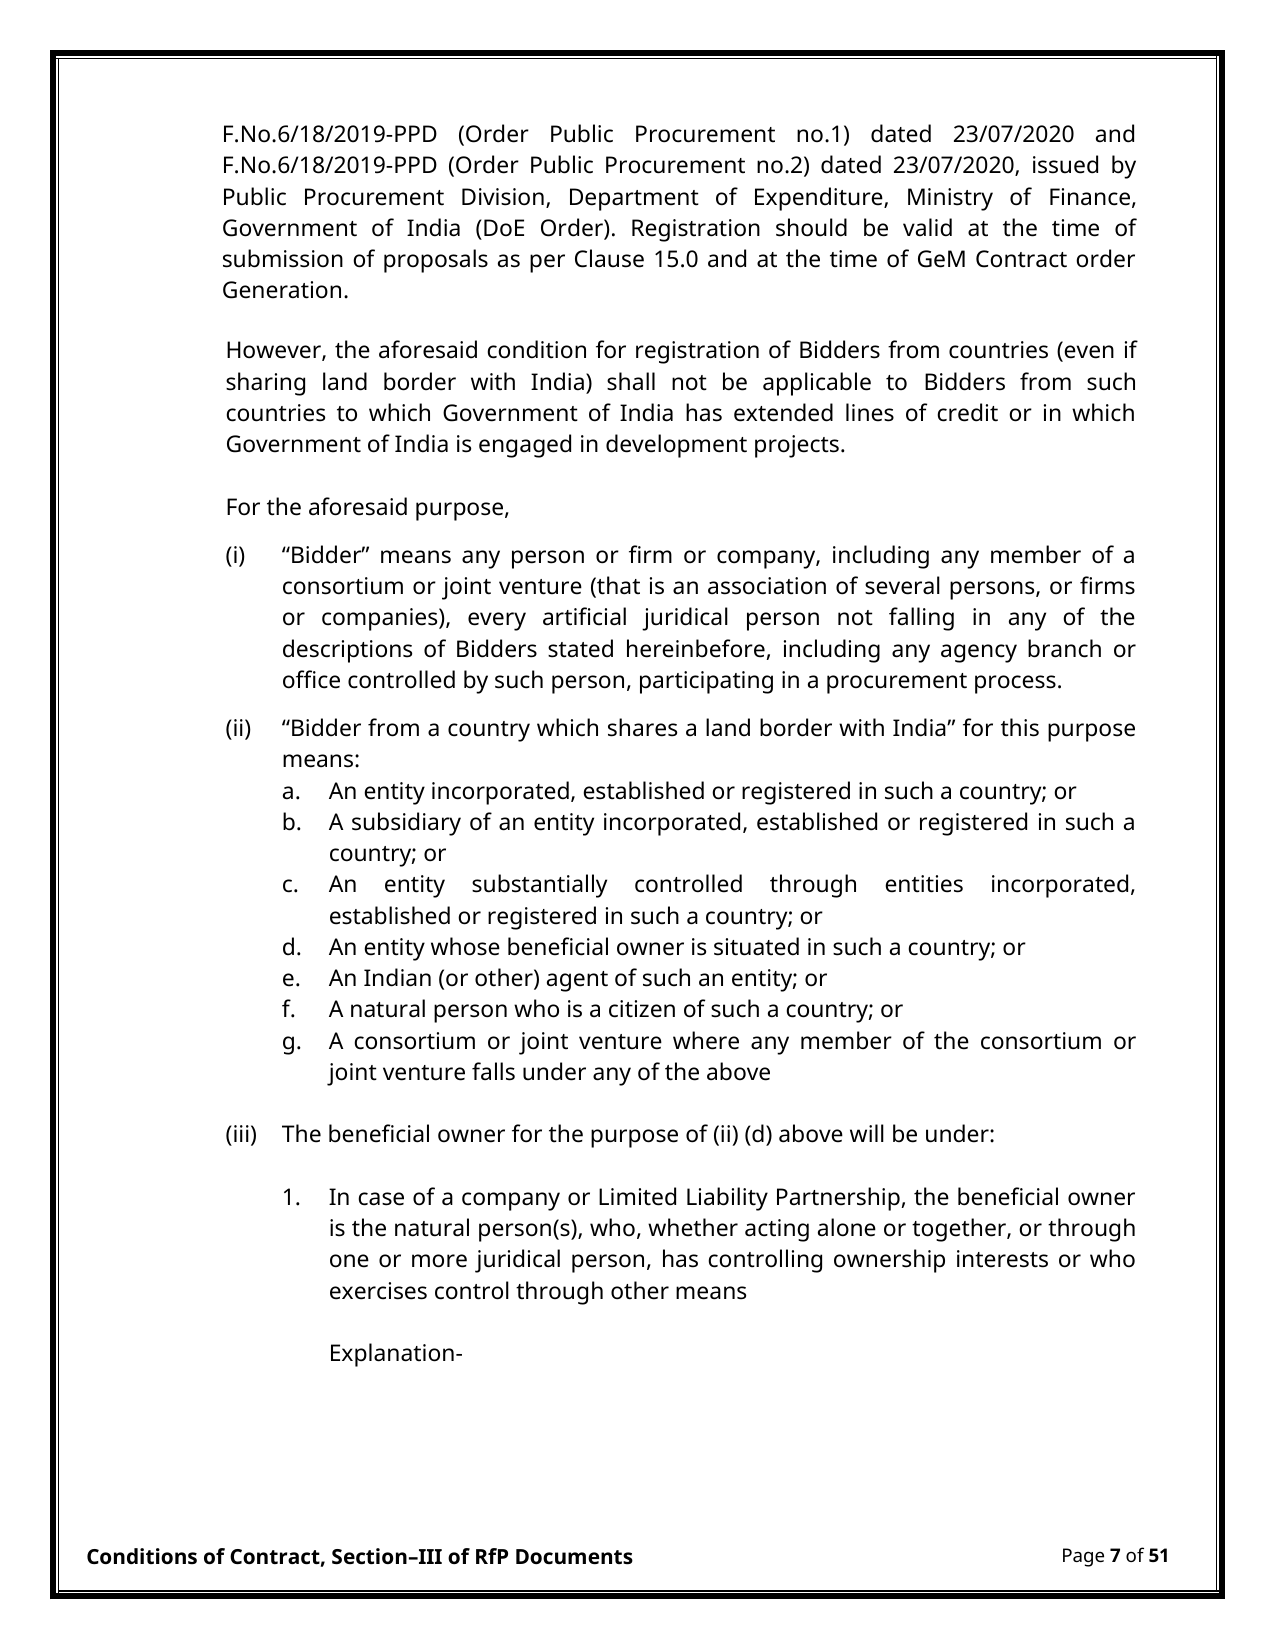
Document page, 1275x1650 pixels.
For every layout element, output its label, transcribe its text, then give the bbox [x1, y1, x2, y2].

list A natural person who is a citizen of such a country; or [282, 993, 1137, 1024]
list An Indian (or other) agent of such an entity; or [282, 962, 1137, 993]
list A subsidiary of an entity incorporated, established or registered in such a country; or [282, 806, 1137, 868]
list A consortium or joint venture where any member of the consortium or joint venture falls under any of the above [282, 1024, 1137, 1087]
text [222, 118, 1137, 306]
text Explanation- [225, 1337, 1137, 1368]
list An entity substantially controlled through entities incorporated, established or registered in such a country; or [282, 868, 1137, 931]
list “Bidder” means any person or firm or company, including any member of a consortium or joint venture (that is an association of several persons, or firms or companies), every artificial juridical person not falling in any of the descriptions of Bidders stated hereinbefore, including any agency branch or office controlled by such person, participating in a procurement process. [225, 539, 1137, 695]
text However, the aforesaid condition for registration of Bidders from countries (even if sharing land border with India) shall not be applicable to Bidders from such countries to which Government of India has extended lines of credit or in which Government of India is engaged in development projects. [225, 334, 1137, 459]
list In case of a company or Limited Liability Partnership, the beneficial owner is the natural person(s), who, whether acting alone or together, or through one or more juridical person, has controlling ownership interests or who exercises control through other means [282, 1181, 1137, 1306]
list “Bidder from a country which shares a land border with India” for this purpose means: [225, 712, 1137, 774]
list An entity whose beneficial owner is situated in such a country; or [282, 931, 1137, 962]
list An entity incorporated, established or registered in such a country; or [282, 774, 1137, 806]
list The beneficial owner for the purpose of (ii) (d) above will be under: [225, 1118, 1137, 1149]
text For the aforesaid purpose, [225, 490, 1137, 522]
